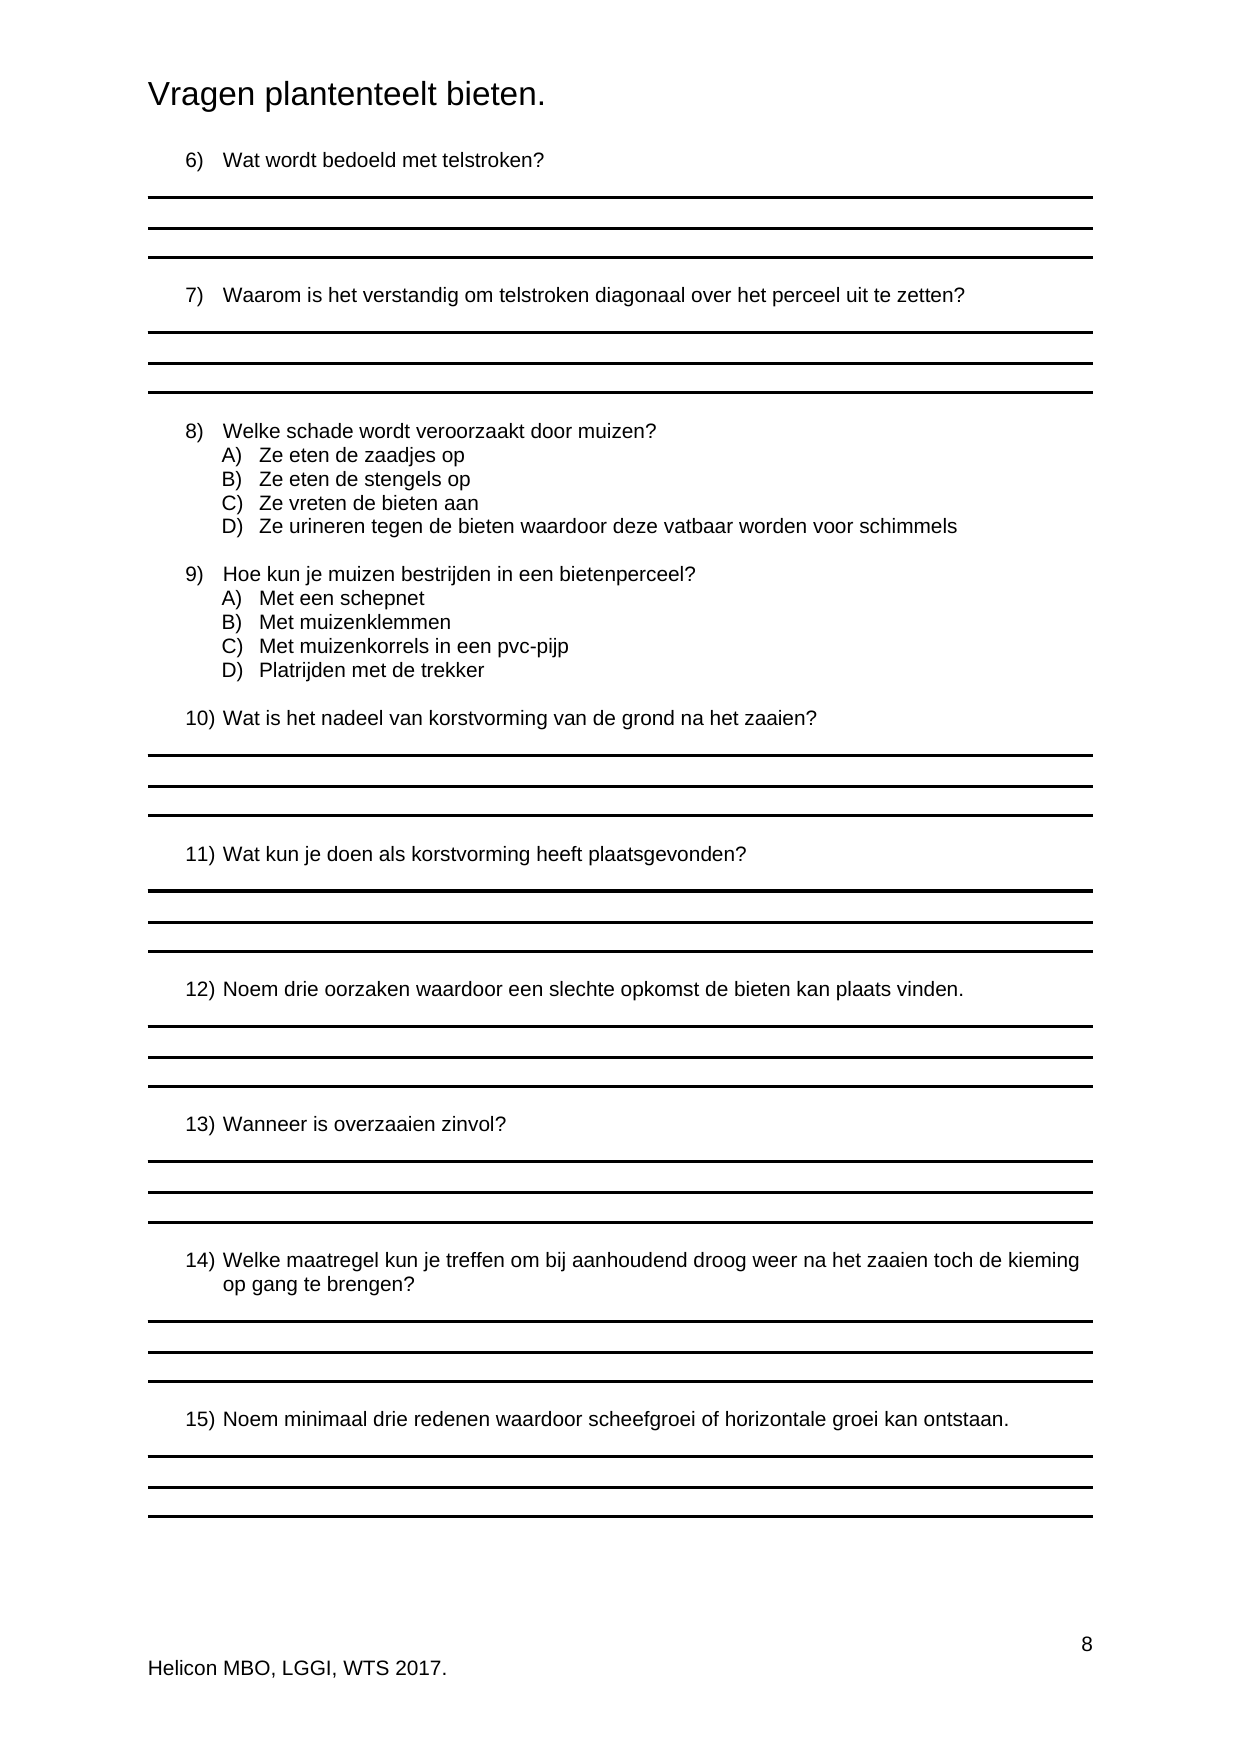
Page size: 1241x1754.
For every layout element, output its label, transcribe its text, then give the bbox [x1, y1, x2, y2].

list Ze urineren tegen de bieten waardoor deze vatbaar worden voor schimmels [221, 514, 1093, 538]
list Met muizenklemmen [221, 610, 1093, 634]
list Ze eten de stengels op [221, 466, 1093, 490]
list Ze vreten de bieten aan [221, 490, 1093, 514]
list Wat kun je doen als korstvorming heeft plaatsgevonden? [185, 841, 1093, 865]
list Waarom is het verstandig om telstroken diagonaal over het perceel uit te zetten? [185, 283, 1093, 307]
list Met muizenkorrels in een pvc-pijp [221, 634, 1093, 658]
list Noem drie oorzaken waardoor een slechte opkomst de bieten kan plaats vinden. [185, 977, 1093, 1001]
list Ze eten de zaadjes op [221, 442, 1093, 466]
list Welke maatregel kun je treffen om bij aanhoudend droog weer na het zaaien toch de kieming op gang te brengen? [185, 1248, 1093, 1296]
list Wat is het nadeel van korstvorming van de grond na het zaaien? [185, 706, 1093, 730]
list Platrijden met de trekker [221, 658, 1093, 682]
list Wanneer is overzaaien zinvol? [185, 1112, 1093, 1136]
list Met een schepnet [221, 586, 1093, 610]
list Welke schade wordt veroorzaakt door muizen? [185, 418, 1093, 442]
list Wat wordt bedoeld met telstroken? [185, 148, 1093, 172]
list Noem minimaal drie redenen waardoor scheefgroei of horizontale groei kan ontstaan. [185, 1407, 1093, 1431]
list Hoe kun je muizen bestrijden in een bietenperceel? [185, 562, 1093, 586]
